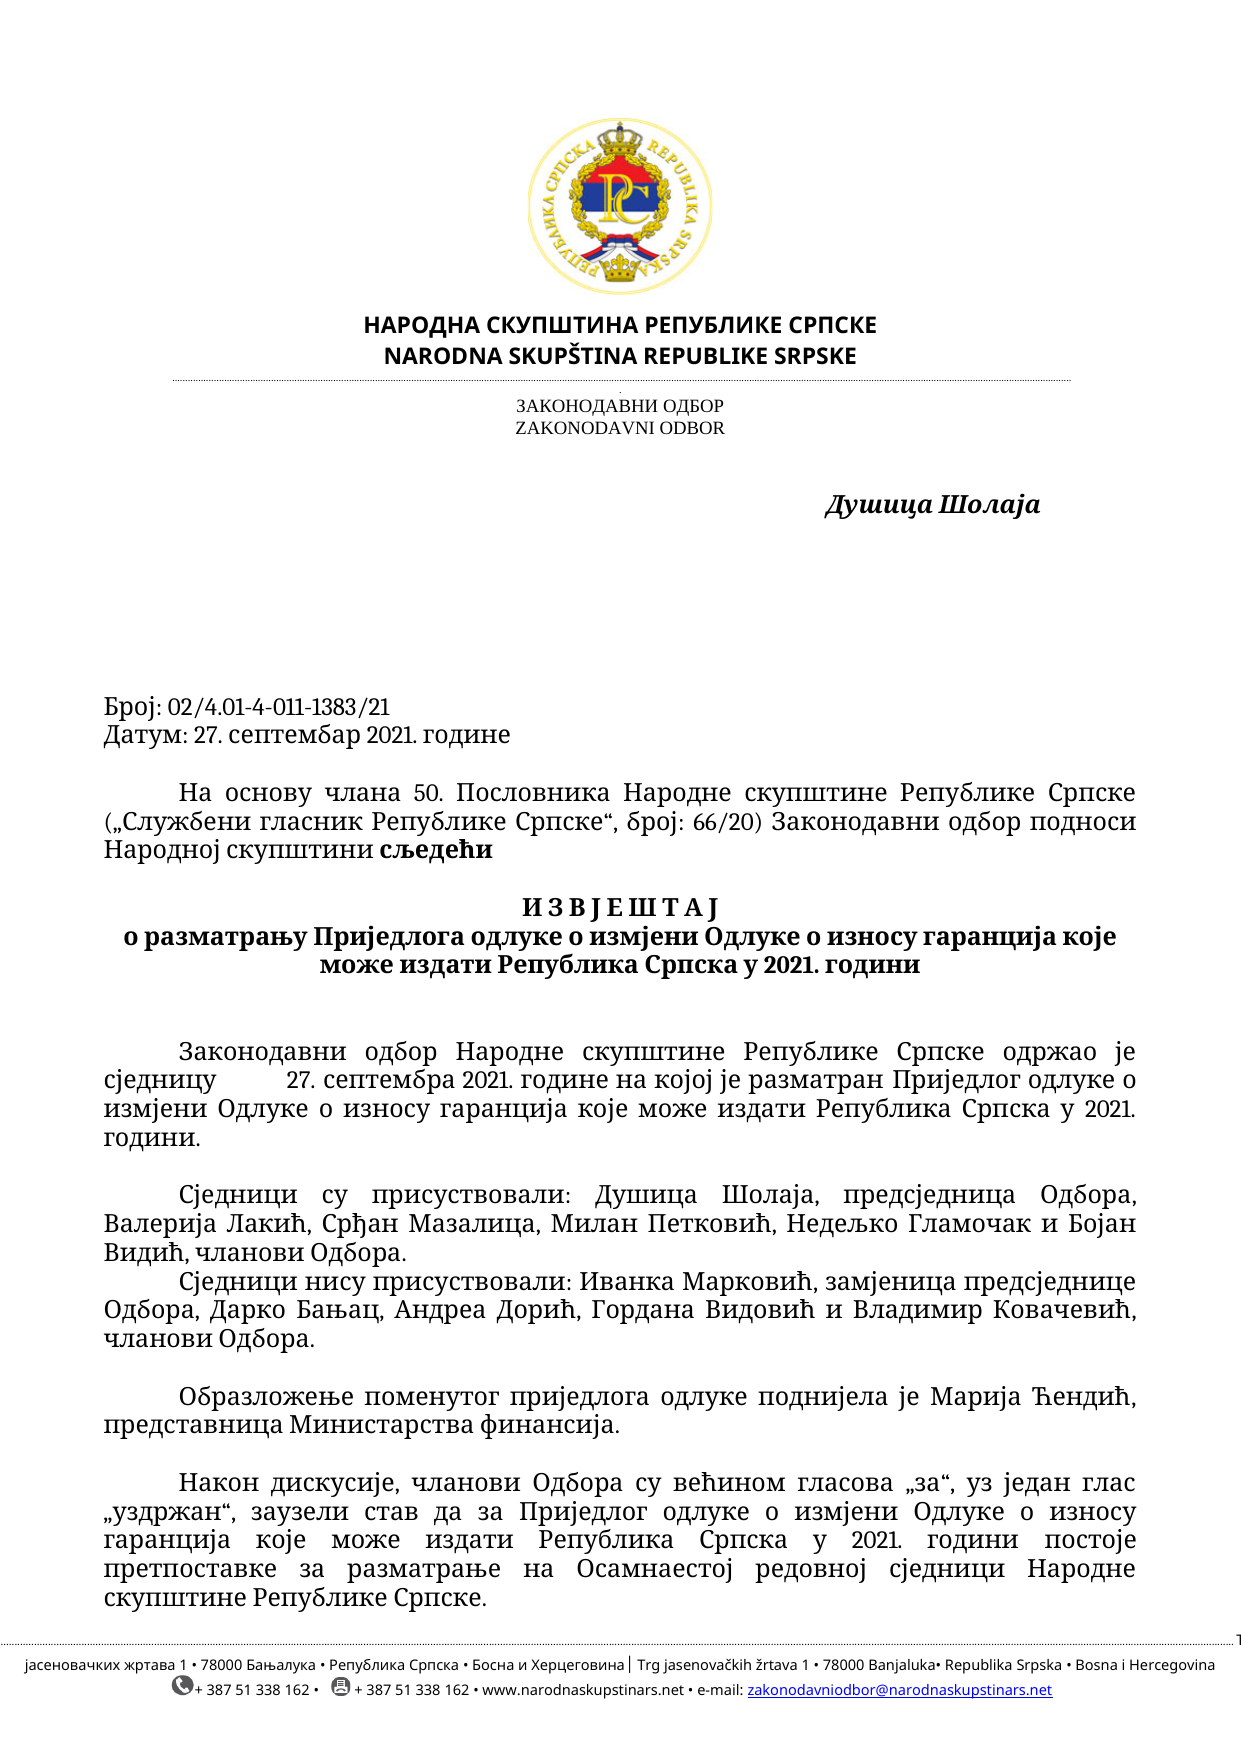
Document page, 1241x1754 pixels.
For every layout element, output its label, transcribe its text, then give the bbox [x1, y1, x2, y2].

text Сједници нису присуствовали: Иванка Марковић, замјеница предсједнице Одбора, Дарко Бањац, Андреа Дорић, Гордана Видовић и Владимир Ковачевић, чланови Одбора. [103, 1267, 1137, 1354]
text Датум: 27. септембар 2021. године [103, 721, 1137, 750]
text Након дискусије, чланови Одбора су већином гласова „за“, уз један глас „уздржан“, заузели став да за Приједлог одлуке о измјени Одлуке о износу гаранција које може издати Република Српска у 2021. години постоје претпоставке за разматрање на Осамнаестој редовној сједници Народне скупштине Републике Српске. [103, 1469, 1137, 1612]
text И З В Ј Е Ш Т А Ј [103, 894, 1137, 922]
text На основу члана 50. Пословника Народне скупштине Републике Српске („Службени гласник Републике Српске“, број: 66/20) Законодавни одбор подноси Народној скупштини сљедећи [103, 779, 1137, 865]
text Образложење поменутог приједлога одлуке поднијела је Марија Ћендић, представница Министарства финансија. [103, 1382, 1137, 1440]
text Законодавни одбор Народне скупштине Републике Српске одржао је сједницу 27. септембра 2021. године на којој је разматран Приједлог одлуке о измјени Одлуке о износу гаранција које може издати Република Српска у 2021. години. [103, 1037, 1137, 1152]
text о разматрању Приједлога одлуке о измјени Одлуке о износу гаранција које може издати Република Српска у 2021. години [103, 922, 1137, 980]
text Душица Шолаја [103, 491, 1137, 520]
text Број: 02/4.01-4-011-1383/21 [103, 692, 1137, 721]
text Сједници су присуствовали: Душица Шолаја, предсједница Одбора, Валерија Лакић, Срђан Мазалица, Милан Петковић, Недељко Гламочак и Бојан Видић, чланови Одбора. [103, 1181, 1137, 1267]
